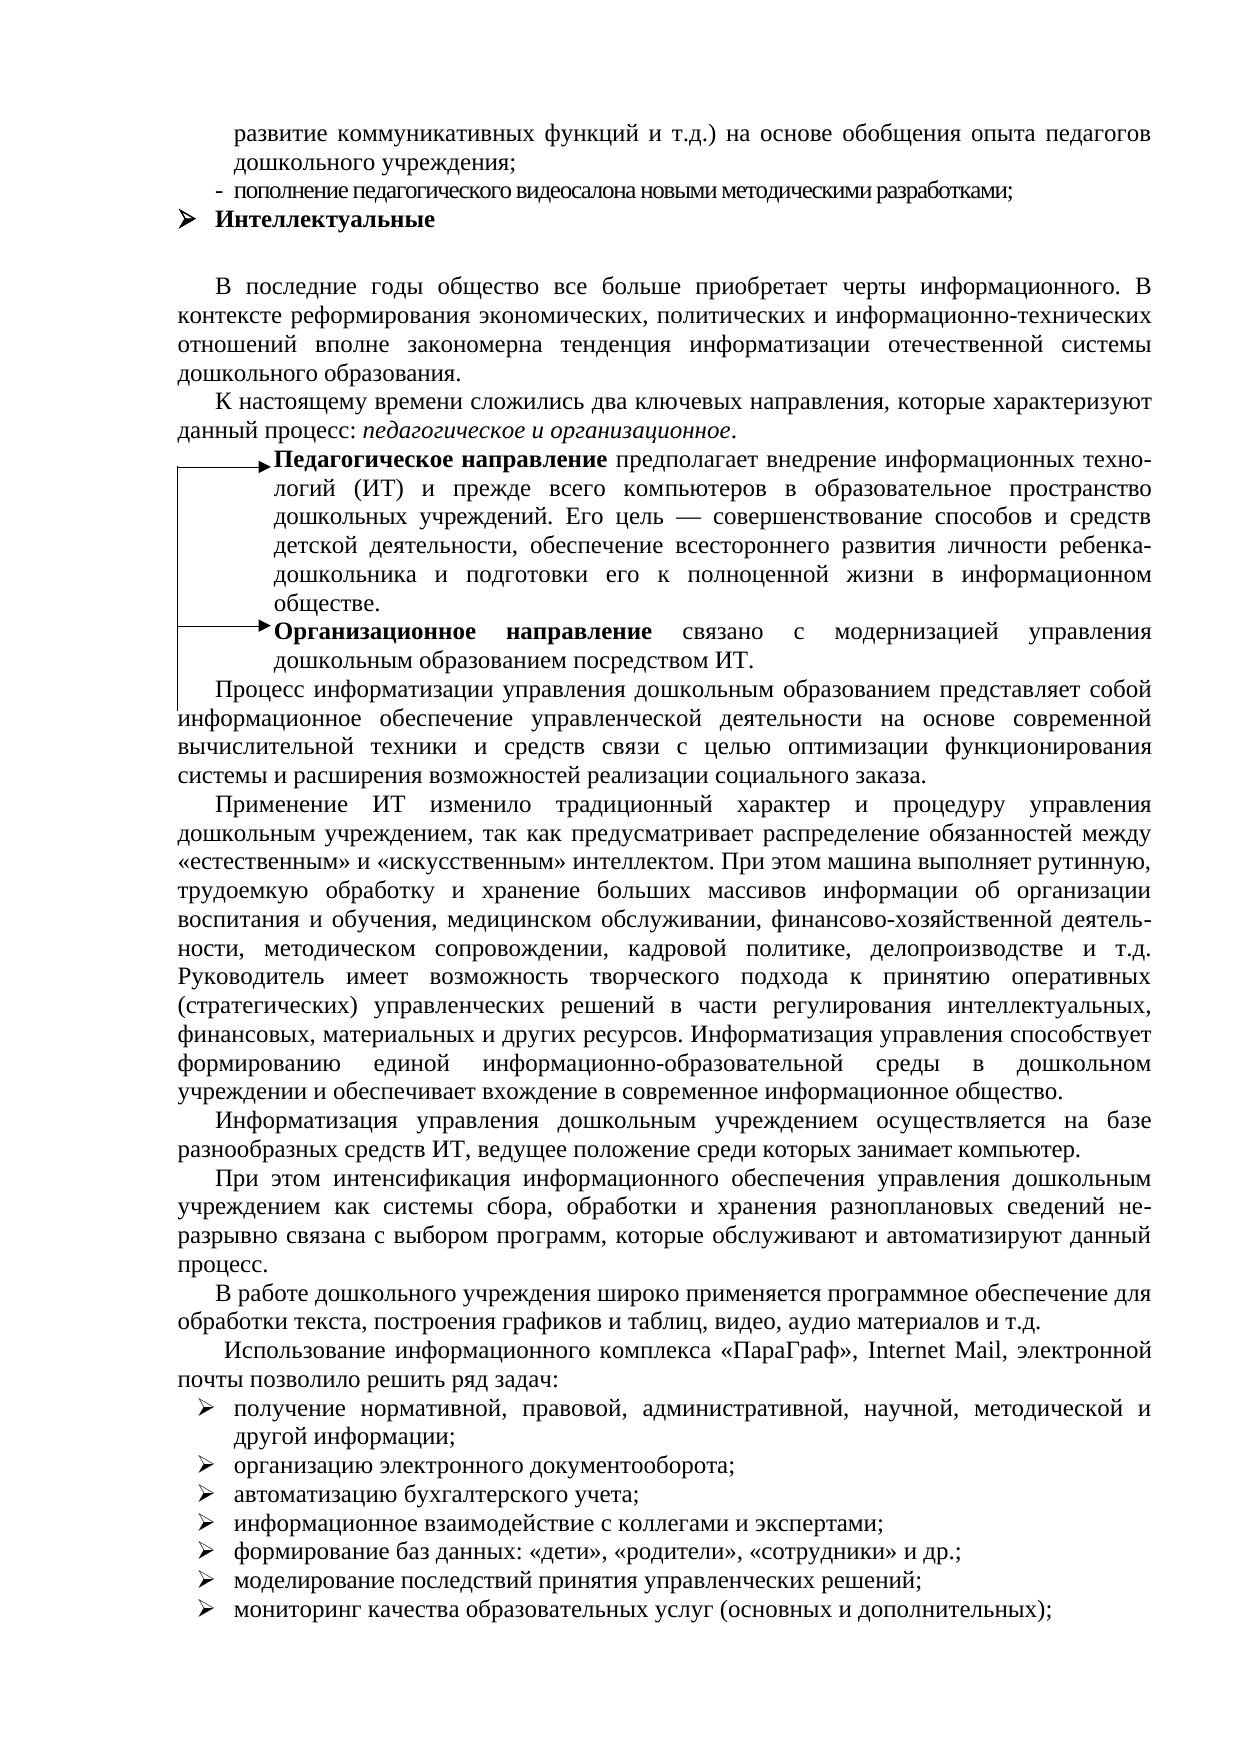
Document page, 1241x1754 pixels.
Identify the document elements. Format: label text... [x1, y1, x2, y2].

text К настоящему времени сложились два ключевых направления, которые характеризуют данный процесс: педагогическое и организационное. [177, 386, 1152, 444]
text В последние годы общество все больше приобретает черты информационного. В контексте реформирования экономических, политических и информационно-технических отношений вполне закономерна тенденция информатизации отечественной системы дошкольного образования. [177, 271, 1152, 386]
text Использование информационного комплекса «ПараГраф», Internet Mail, электронной почты позволило решить ряд задач: [177, 1335, 1152, 1393]
text Процесс информатизации управления дошкольным образованием представляет собой информационное обеспечение управленческой деятельности на основе современной вычислительной техники и средств связи с целью оптимизации функционирования системы и расширения возможностей реализации социального заказа. [177, 674, 1152, 789]
list информационное взаимодействие с коллегами и экспертами; [196, 1508, 1152, 1536]
text При этом интенсификация информационного обеспечения управления дошкольным учреждением как системы сбора, обработки и хранения разноплановых сведений неразрывно связана с выбором программ, которые обслуживают и автоматизируют данный процесс. [177, 1163, 1152, 1278]
text Организационное направление связано с модернизацией управления дошкольным образованием посредством ИТ. [274, 616, 1152, 674]
list моделирование последствий принятия управленческих решений; [196, 1565, 1152, 1594]
text Применение ИТ изменило традиционный характер и процедуру управления дошкольным учреждением, так как предусматривает распределение обязанностей между «естественным» и «искусственным» интеллектом. При этом машина выполняет рутинную, трудоемкую обработку и хранение больших массивов информации об организации воспитания и обучения, медицинском обслуживании, финансово-хозяйственной деятельности, методическом сопровождении, кадровой политике, делопроизводстве и т.д. Руководитель имеет возможность творческого подхода к принятию оперативных (стратегических) управленческих решений в части регулирования интеллектуальных, финансовых, материальных и других ресурсов. Информатизация управления способствует формированию единой информационно-образовательной среды в дошкольном учреждении и обеспечивает вхождение в современное информационное общество. [177, 789, 1152, 1105]
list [215, 118, 1152, 176]
list Интеллектуальные [177, 204, 1152, 233]
list мониторинг качества образовательных услуг (основных и дополнительных); [196, 1594, 1152, 1623]
list получение нормативной, правовой, административной, научной, методической и другой информации; [196, 1393, 1152, 1450]
text В работе дошкольного учреждения широко применяется программное обеспечение для обработки текста, построения графиков и таблиц, видео, аудио материалов и т.д. [177, 1278, 1152, 1335]
list организацию электронного документооборота; [196, 1450, 1152, 1479]
text Педагогическое направление предполагает внедрение информационных технологий (ИТ) и прежде всего компьютеров в образовательное пространство дошкольных учреждений. Его цель — совершенствование способов и средств детской деятельности, обеспечение всестороннего развития личности ребенка-дошкольника и подготовки его к полноценной жизни в информационном обществе. [274, 444, 1152, 616]
text Информатизация управления дошкольным учреждением осуществляется на базе разнообразных средств ИТ, ведущее положение среди которых занимает компьютер. [177, 1105, 1152, 1163]
list пополнение педагогического видеосалона новыми методическими разработками; [215, 176, 1152, 204]
list формирование баз данных: «дети», «родители», «сотрудники» и др.; [196, 1536, 1152, 1565]
list автоматизацию бухгалтерского учета; [196, 1479, 1152, 1508]
